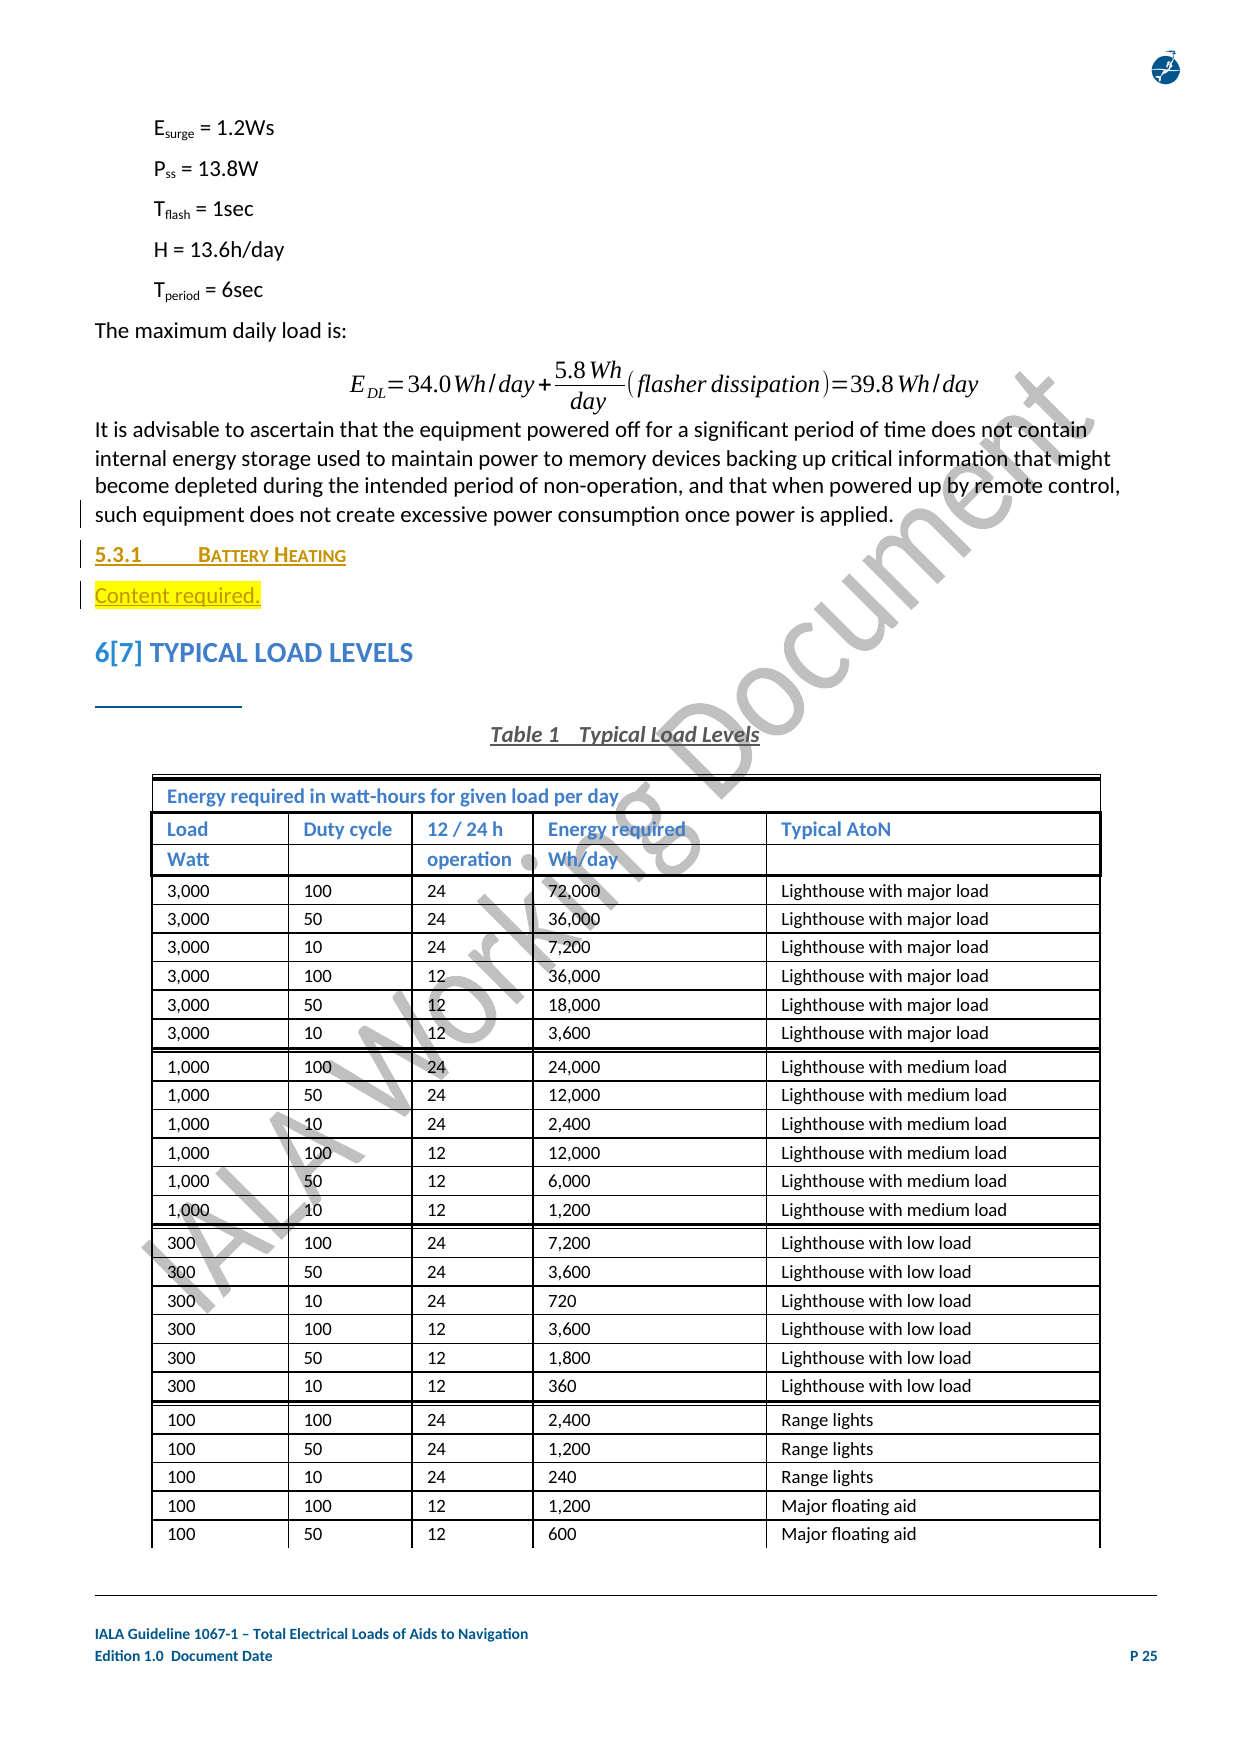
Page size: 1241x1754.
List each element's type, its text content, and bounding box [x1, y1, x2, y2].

table_cell 12 [413, 1139, 532, 1166]
table_cell Major floating aid [767, 1492, 1099, 1519]
table_cell 24 [413, 1406, 532, 1433]
table_cell 1,000 [153, 1139, 288, 1166]
table_cell 50 [289, 1435, 411, 1462]
table_cell Range lights [767, 1435, 1099, 1462]
table_cell 100 [153, 1521, 288, 1548]
table_cell 24 [413, 1435, 532, 1462]
table_cell Major floating aid [767, 1521, 1099, 1548]
table_cell Lighthouse with medium load [767, 1053, 1099, 1080]
table_cell Lighthouse with medium load [767, 1196, 1099, 1223]
table_cell 1,000 [153, 1167, 288, 1194]
table_cell 100 [289, 1315, 411, 1342]
table_cell Lighthouse with major load [767, 1020, 1099, 1047]
table_cell 300 [153, 1229, 288, 1256]
table_cell 12 [413, 1315, 532, 1342]
table_cell 50 [289, 1258, 411, 1285]
table_cell 100 [289, 1053, 411, 1080]
table_cell 24 [413, 1258, 532, 1285]
table_cell 3,600 [534, 1020, 766, 1047]
table_cell 50 [289, 905, 411, 932]
table_cell 100 [153, 1406, 288, 1433]
table_cell Lighthouse with low load [767, 1315, 1099, 1342]
table_cell 12 [413, 1521, 532, 1548]
table_cell Energy required [534, 814, 766, 843]
table_cell 10 [289, 1287, 411, 1314]
table_cell 50 [289, 1521, 411, 1548]
table_cell Lighthouse with major load [767, 962, 1099, 989]
table_cell 3,000 [153, 934, 288, 961]
table_cell 3,000 [153, 1020, 288, 1047]
table_cell 100 [289, 962, 411, 989]
text The maximum daily load is: [94, 316, 1157, 344]
table_cell 7,200 [534, 1229, 766, 1256]
table_cell 1,200 [534, 1196, 766, 1223]
table_cell 12 [413, 1373, 532, 1400]
text Tperiod = 6sec [153, 276, 1157, 304]
text It is advisable to ascertain that the equipment powered off for a significant period of time does not contain internal energy storage used to maintain power to memory devices backing up critical information that might become depleted during the intended period of non-operation, and that when powered up by remote control, such equipment does not create excessive power consumption once power is applied. [94, 416, 1157, 528]
table_cell 50 [289, 1344, 411, 1371]
table_cell 3,000 [153, 905, 288, 932]
table_cell 10 [289, 1110, 411, 1137]
table_cell 100 [289, 1492, 411, 1519]
table_cell Lighthouse with major load [767, 991, 1099, 1018]
table_cell Lighthouse with major load [767, 905, 1099, 932]
table_cell 50 [289, 991, 411, 1018]
table_cell 2,400 [534, 1110, 766, 1137]
table_cell 3,600 [534, 1258, 766, 1285]
table_cell 6,000 [534, 1167, 766, 1194]
table_cell Lighthouse with major load [767, 877, 1099, 904]
subtitle TYPICAL LOAD LEVELS [94, 634, 1157, 669]
table_cell Watt [153, 845, 288, 874]
table_cell 3,600 [534, 1315, 766, 1342]
table_cell 2,400 [534, 1406, 766, 1433]
table_cell Duty cycle [289, 814, 411, 843]
table_cell 300 [153, 1258, 288, 1285]
table_cell 100 [153, 1435, 288, 1462]
table_cell Lighthouse with low load [767, 1258, 1099, 1285]
table_cell 3,000 [153, 877, 288, 904]
table_cell Lighthouse with major load [767, 934, 1099, 961]
table_cell 1,200 [534, 1492, 766, 1519]
table_cell 72,000 [534, 877, 766, 904]
table_cell 12 [413, 1344, 532, 1371]
table_cell 100 [153, 1463, 288, 1490]
table_cell 10 [289, 1196, 411, 1223]
table_cell [767, 845, 1099, 874]
table_cell 10 [289, 1020, 411, 1047]
table_cell 12,000 [534, 1139, 766, 1166]
table_cell 12 [413, 991, 532, 1018]
table_cell Lighthouse with low load [767, 1344, 1099, 1371]
table_cell 10 [289, 1373, 411, 1400]
table_cell 100 [289, 1406, 411, 1433]
table_cell Lighthouse with medium load [767, 1139, 1099, 1166]
table_cell 12,000 [534, 1082, 766, 1108]
table_cell 12 [413, 1020, 532, 1047]
table_cell 24 [413, 1463, 532, 1490]
table_cell 1,000 [153, 1110, 288, 1137]
table_cell 24 [413, 1110, 532, 1137]
table_cell 240 [534, 1463, 766, 1490]
table_cell 12 [413, 1492, 532, 1519]
table_cell 10 [289, 1463, 411, 1490]
table_cell 100 [289, 1229, 411, 1256]
table_cell 10 [289, 934, 411, 961]
table_cell 300 [153, 1344, 288, 1371]
table_cell 24 [413, 1287, 532, 1314]
table_cell Lighthouse with low load [767, 1287, 1099, 1314]
table_cell Lighthouse with low load [767, 1373, 1099, 1400]
table_cell 24 [413, 905, 532, 932]
text Pss = 13.8W [153, 154, 1157, 182]
table_cell 36,000 [534, 905, 766, 932]
table_cell 360 [534, 1373, 766, 1400]
table_cell 1,800 [534, 1344, 766, 1371]
table_cell 1,000 [153, 1082, 288, 1108]
table_cell 24,000 [534, 1053, 766, 1080]
table_cell 7,200 [534, 934, 766, 961]
table_cell 720 [534, 1287, 766, 1314]
table_cell operation [413, 845, 532, 874]
text Tflash = 1sec [153, 194, 1157, 223]
table_cell 18,000 [534, 991, 766, 1018]
table_cell Lighthouse with low load [767, 1229, 1099, 1256]
picture [1120, 0, 1239, 119]
text H = 13.6h/day [153, 235, 1157, 263]
table_cell 1,000 [153, 1196, 288, 1223]
table_cell 12 [413, 962, 532, 989]
table_cell 12 [413, 1196, 532, 1223]
table_cell 300 [153, 1287, 288, 1314]
table_cell Wh/day [534, 845, 766, 874]
table_cell 100 [153, 1492, 288, 1519]
text Esurge = 1.2Ws [153, 113, 1157, 142]
table_cell 12 [413, 1167, 532, 1194]
table_cell 24 [413, 1082, 532, 1108]
table_cell Lighthouse with medium load [767, 1110, 1099, 1137]
table_header Energy required in watt-hours for given load per day [153, 781, 1100, 811]
table_cell 24 [413, 1229, 532, 1256]
table_cell Range lights [767, 1406, 1099, 1433]
table_cell Load [153, 814, 288, 843]
table_cell 50 [289, 1082, 411, 1108]
table_cell 600 [534, 1521, 766, 1548]
table_cell 1,200 [534, 1435, 766, 1462]
table_cell Lighthouse with medium load [767, 1082, 1099, 1108]
table_cell 300 [153, 1373, 288, 1400]
table_cell 24 [413, 877, 532, 904]
table_cell 300 [153, 1315, 288, 1342]
table_cell 24 [413, 1053, 532, 1080]
table_cell 3,000 [153, 962, 288, 989]
table_cell 50 [289, 1167, 411, 1194]
table_cell 1,000 [153, 1053, 288, 1080]
table_cell Range lights [767, 1463, 1099, 1490]
table_cell Typical AtoN [767, 814, 1099, 843]
text Typical Load Levels [94, 720, 1157, 748]
table_cell 24 [413, 934, 532, 961]
table_cell 100 [289, 1139, 411, 1166]
table_cell 12 / 24 h [413, 814, 532, 843]
table_cell [289, 845, 411, 874]
table_cell Lighthouse with medium load [767, 1167, 1099, 1194]
table_cell 100 [289, 877, 411, 904]
table_cell 36,000 [534, 962, 766, 989]
table_cell 3,000 [153, 991, 288, 1018]
